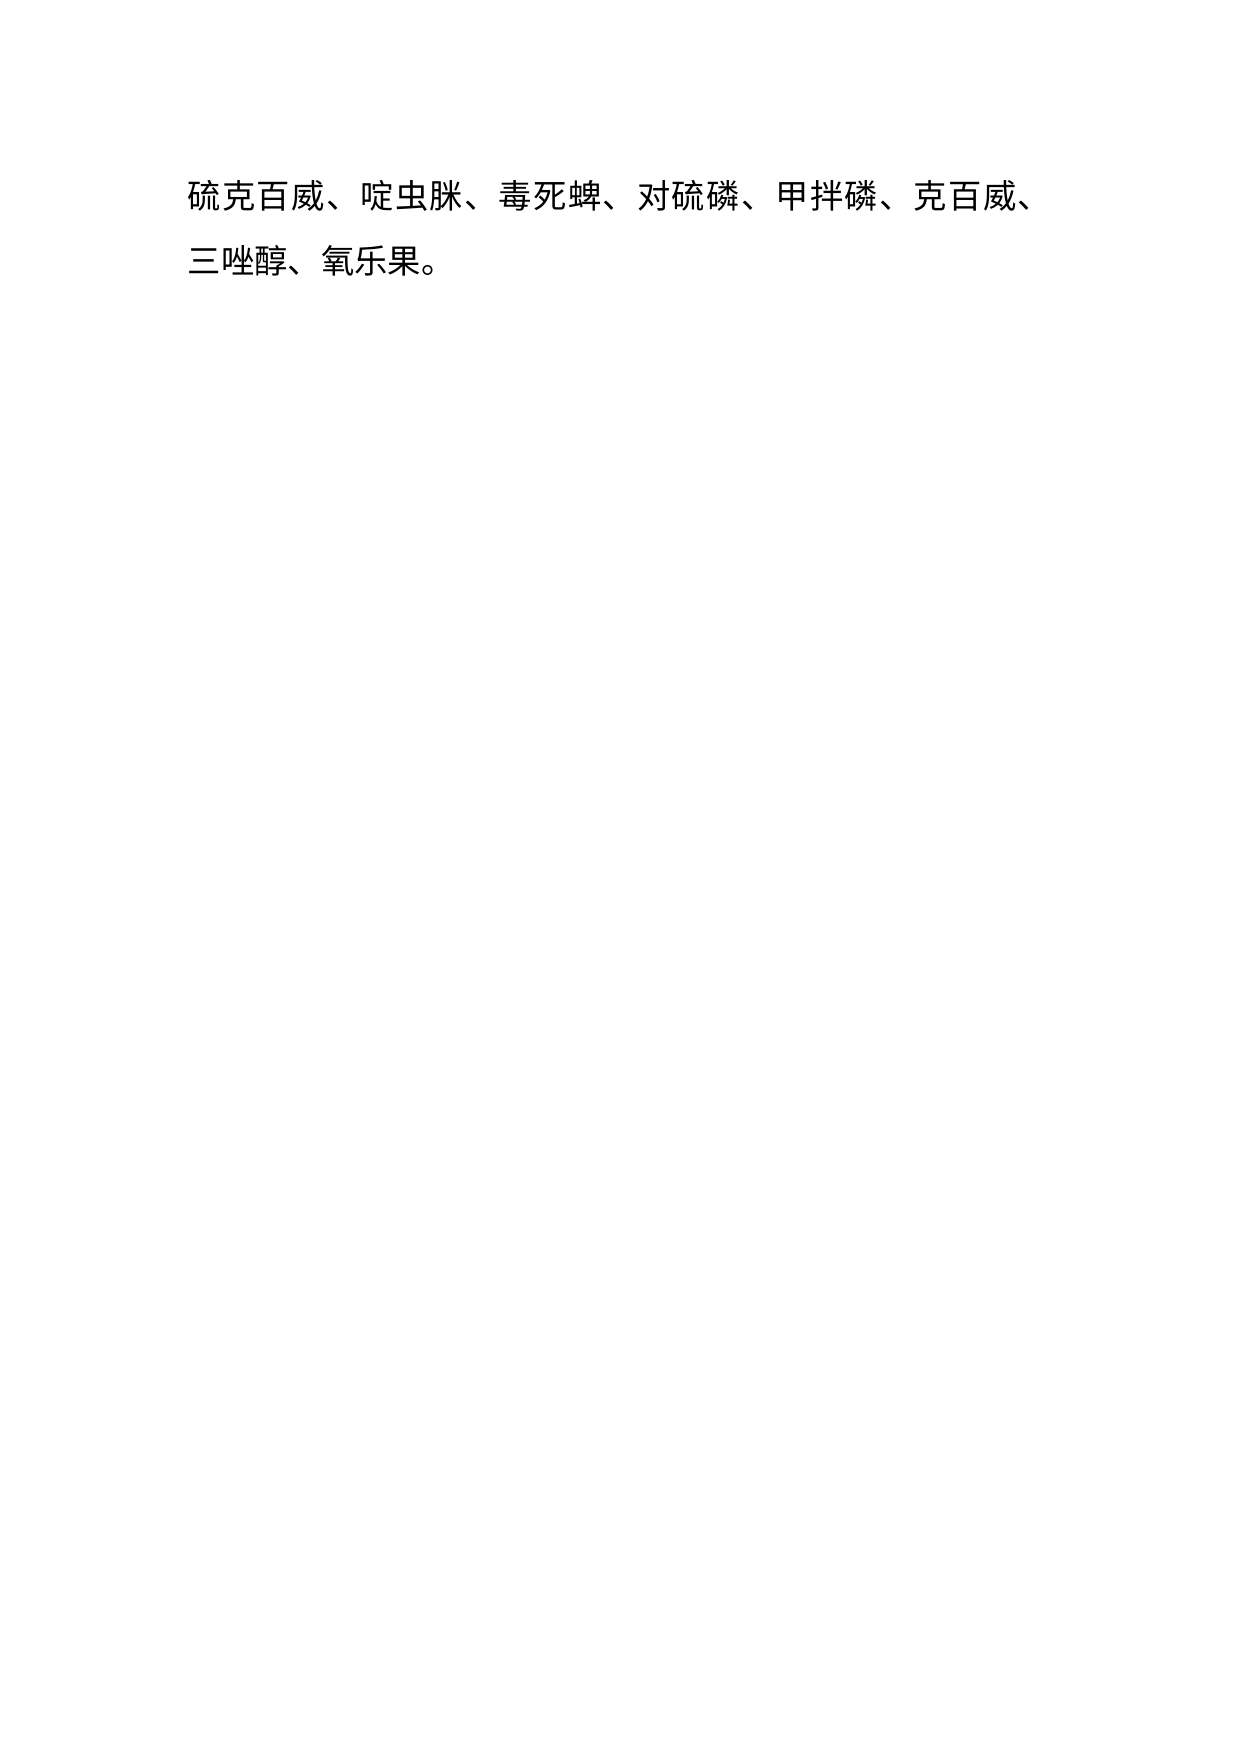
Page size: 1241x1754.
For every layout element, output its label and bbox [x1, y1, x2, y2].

text [187, 162, 1053, 292]
